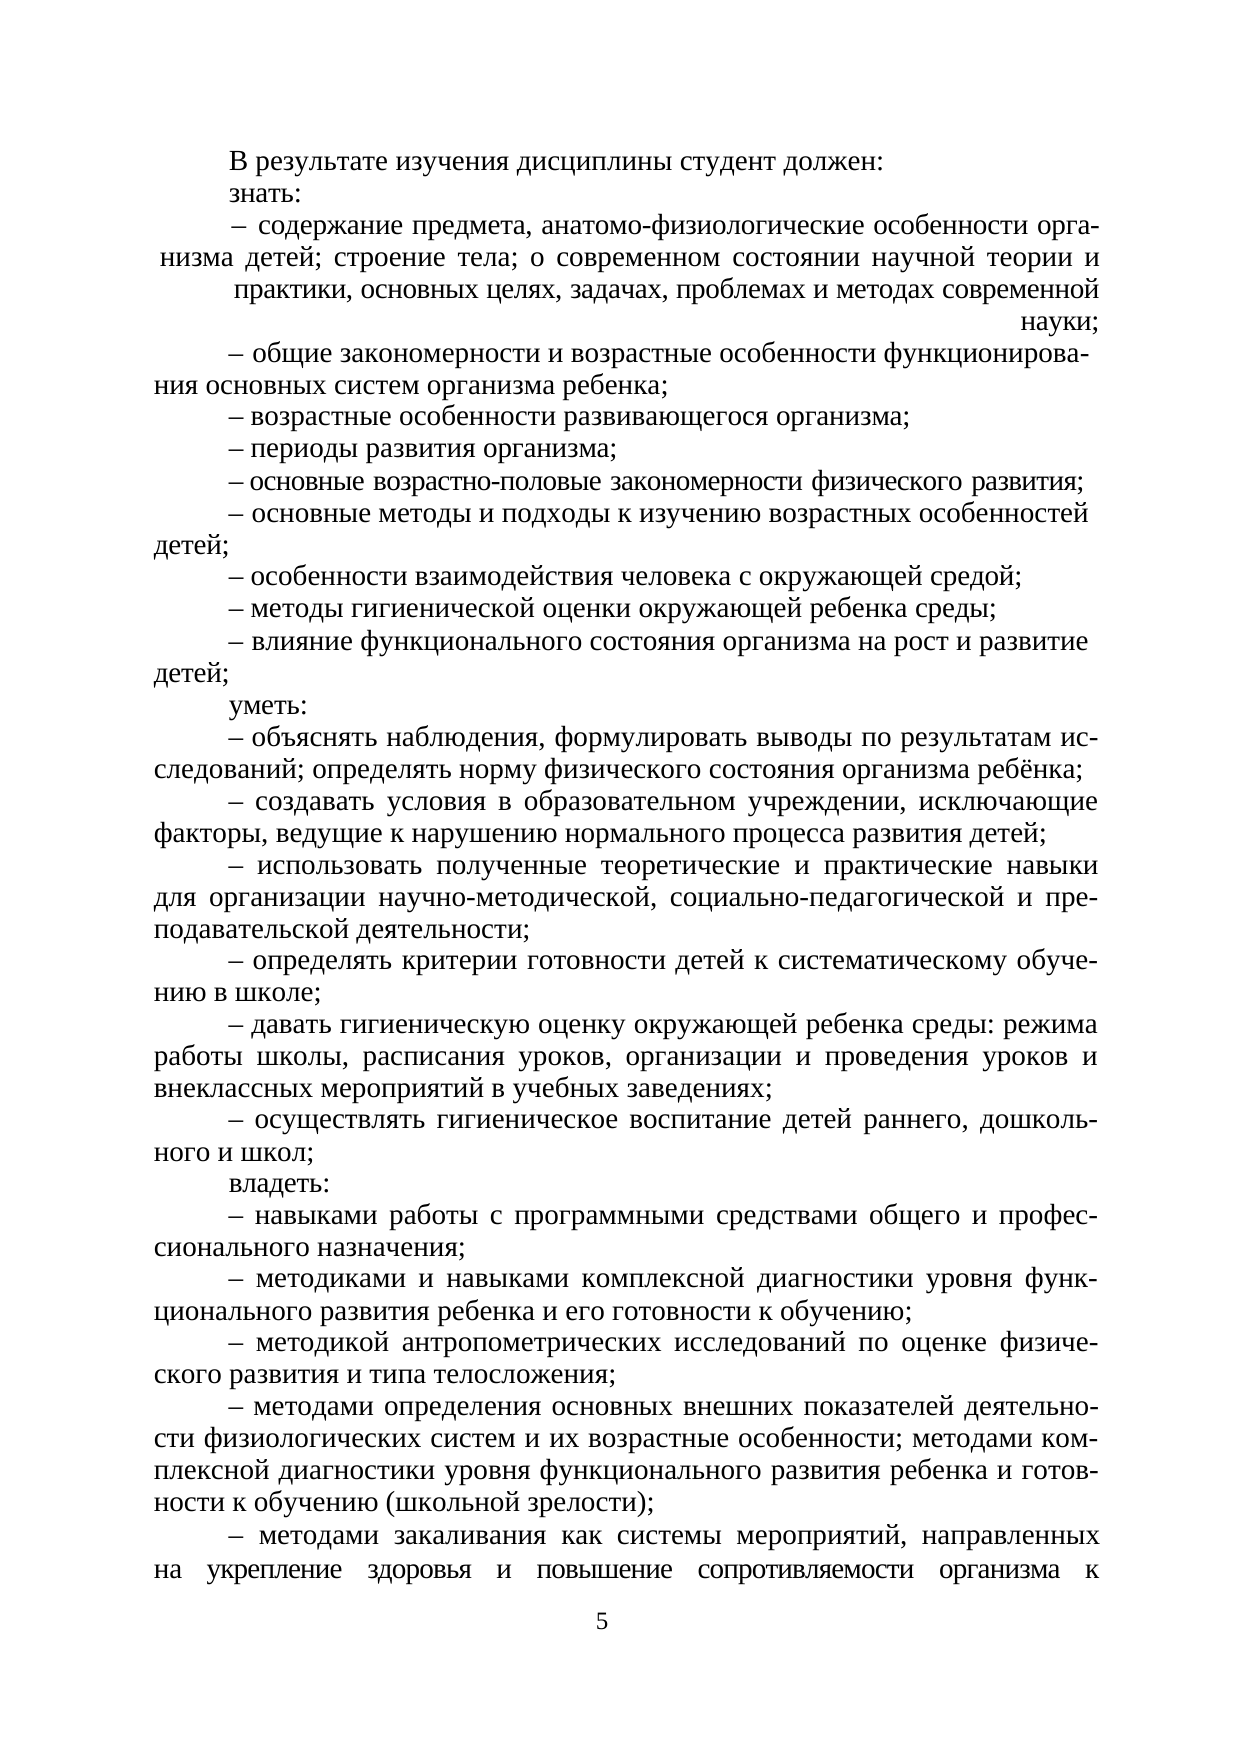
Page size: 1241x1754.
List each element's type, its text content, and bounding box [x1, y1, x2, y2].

list навыками работы с программными средствами общего и профес- сионального назначения; [153, 1199, 1099, 1262]
list содержание предмета, анатомо-физиологические особенности орга- низма детей; строение тела; о современном состоянии научной теории и практики, основных целях, задачах, проблемах и методах современной науки; [153, 209, 1099, 337]
list осуществлять гигиеническое воспитание детей раннего, дошколь- ного и школ; [153, 1103, 1099, 1167]
list создавать условия в образовательном учреждении, исключающие факторы, ведущие к нарушению нормального процесса развития детей; [153, 785, 1099, 848]
list определять критерии готовности детей к систематическому обуче- нию в школе; [153, 944, 1098, 1008]
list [153, 1517, 1100, 1584]
list методиками и навыками комплексной диагностики уровня функ- ционального развития ребенка и его готовности к обучению; [153, 1262, 1098, 1326]
text уметь: [228, 689, 1196, 721]
list использовать полученные теоретические и практические навыки для организации научно-методической, социально-педагогической и пре- подавательской деятельности; [153, 849, 1099, 944]
list общие закономерности и возрастные особенности функционирова- ния основных систем организма ребенка; [153, 337, 1099, 400]
list методы гигиенической оценки окружающей ребенка среды; [228, 592, 1196, 624]
list особенности взаимодействия человека с окружающей средой; [228, 560, 1196, 592]
list давать гигиеническую оценку окружающей ребенка среды: режима работы школы, расписания уроков, организации и проведения уроков и внеклассных мероприятий в учебных заведениях; [153, 1008, 1099, 1103]
list методами определения основных внешних показателей деятельно- сти физиологических систем и их возрастные особенности; методами ком- плексной диагностики уровня функционального развития ребенка и готов- ности к обучению (школьной зрелости); [153, 1390, 1099, 1517]
list основные возрастно-половые закономерности физического развития; [228, 464, 1196, 496]
text В результате изучения дисциплины студент должен: знать: [228, 145, 938, 209]
list объяснять наблюдения, формулировать выводы по результатам ис- следований; определять норму физического состояния организма ребёнка; [153, 721, 1099, 784]
list периоды развития организма; [228, 432, 1196, 464]
text владеть: [228, 1167, 1196, 1199]
list основные методы и подходы к изучению возрастных особенностей детей; [153, 497, 1099, 560]
list возрастные особенности развивающегося организма; [228, 400, 1196, 432]
list методикой антропометрических исследований по оценке физиче- ского развития и типа телосложения; [153, 1326, 1099, 1390]
list влияние функционального состояния организма на рост и развитие детей; [153, 625, 1099, 689]
